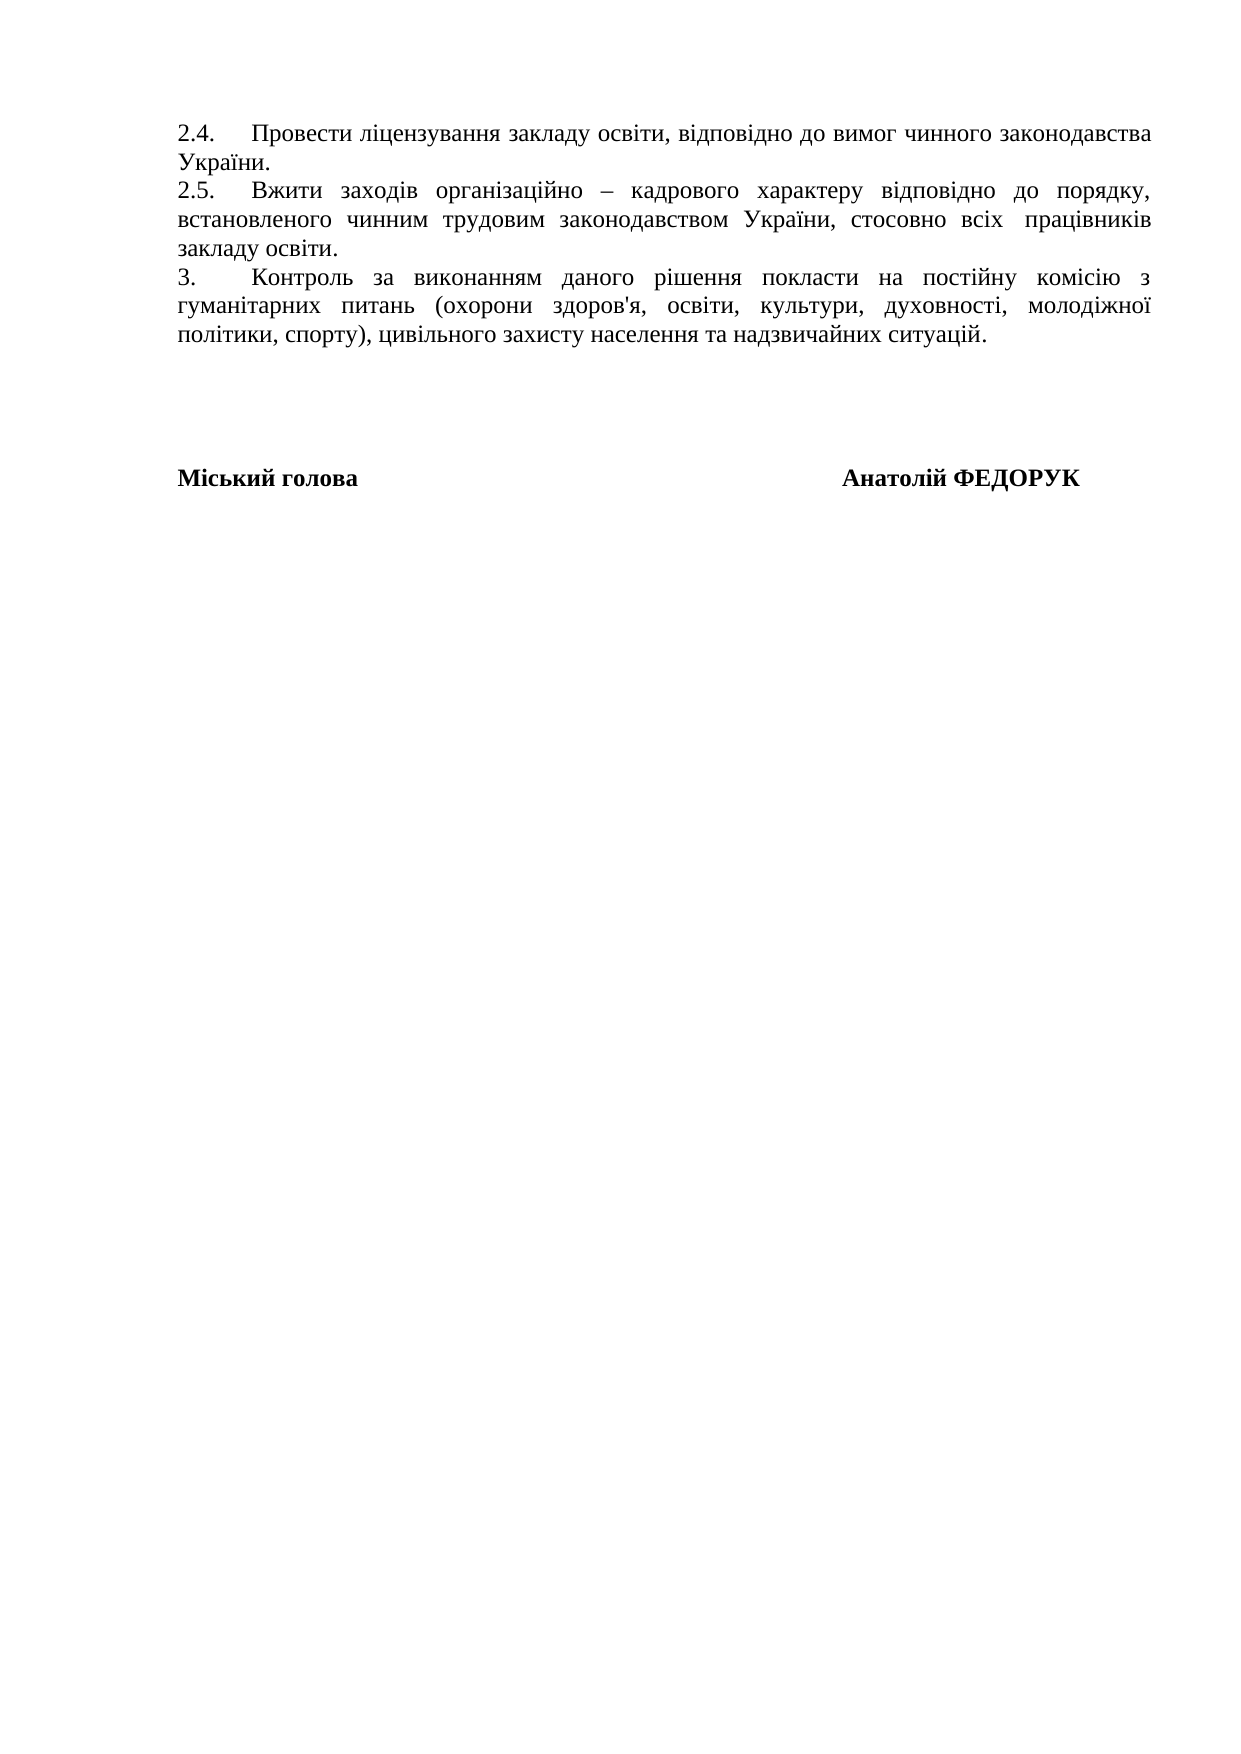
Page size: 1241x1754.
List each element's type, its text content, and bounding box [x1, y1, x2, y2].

list Провести ліцензування закладу освіти, відповідно до вимог чинного законодавства України. [177, 118, 1152, 176]
list Контроль за виконанням даного рішення покласти на постійну комісію з гуманітарних питань (охорони здоров'я, освіти, культури, духовності, молодіжної політики, спорту), цивільного захисту населення та надзвичайних ситуацій. [177, 262, 1152, 348]
text Міський голова Анатолій ФЕДОРУК [177, 463, 1152, 492]
list Вжити заходів організаційно – кадрового характеру відповідно до порядку, встановленого чинним трудовим законодавством України, стосовно всіх працівників закладу освіти. [177, 176, 1152, 262]
